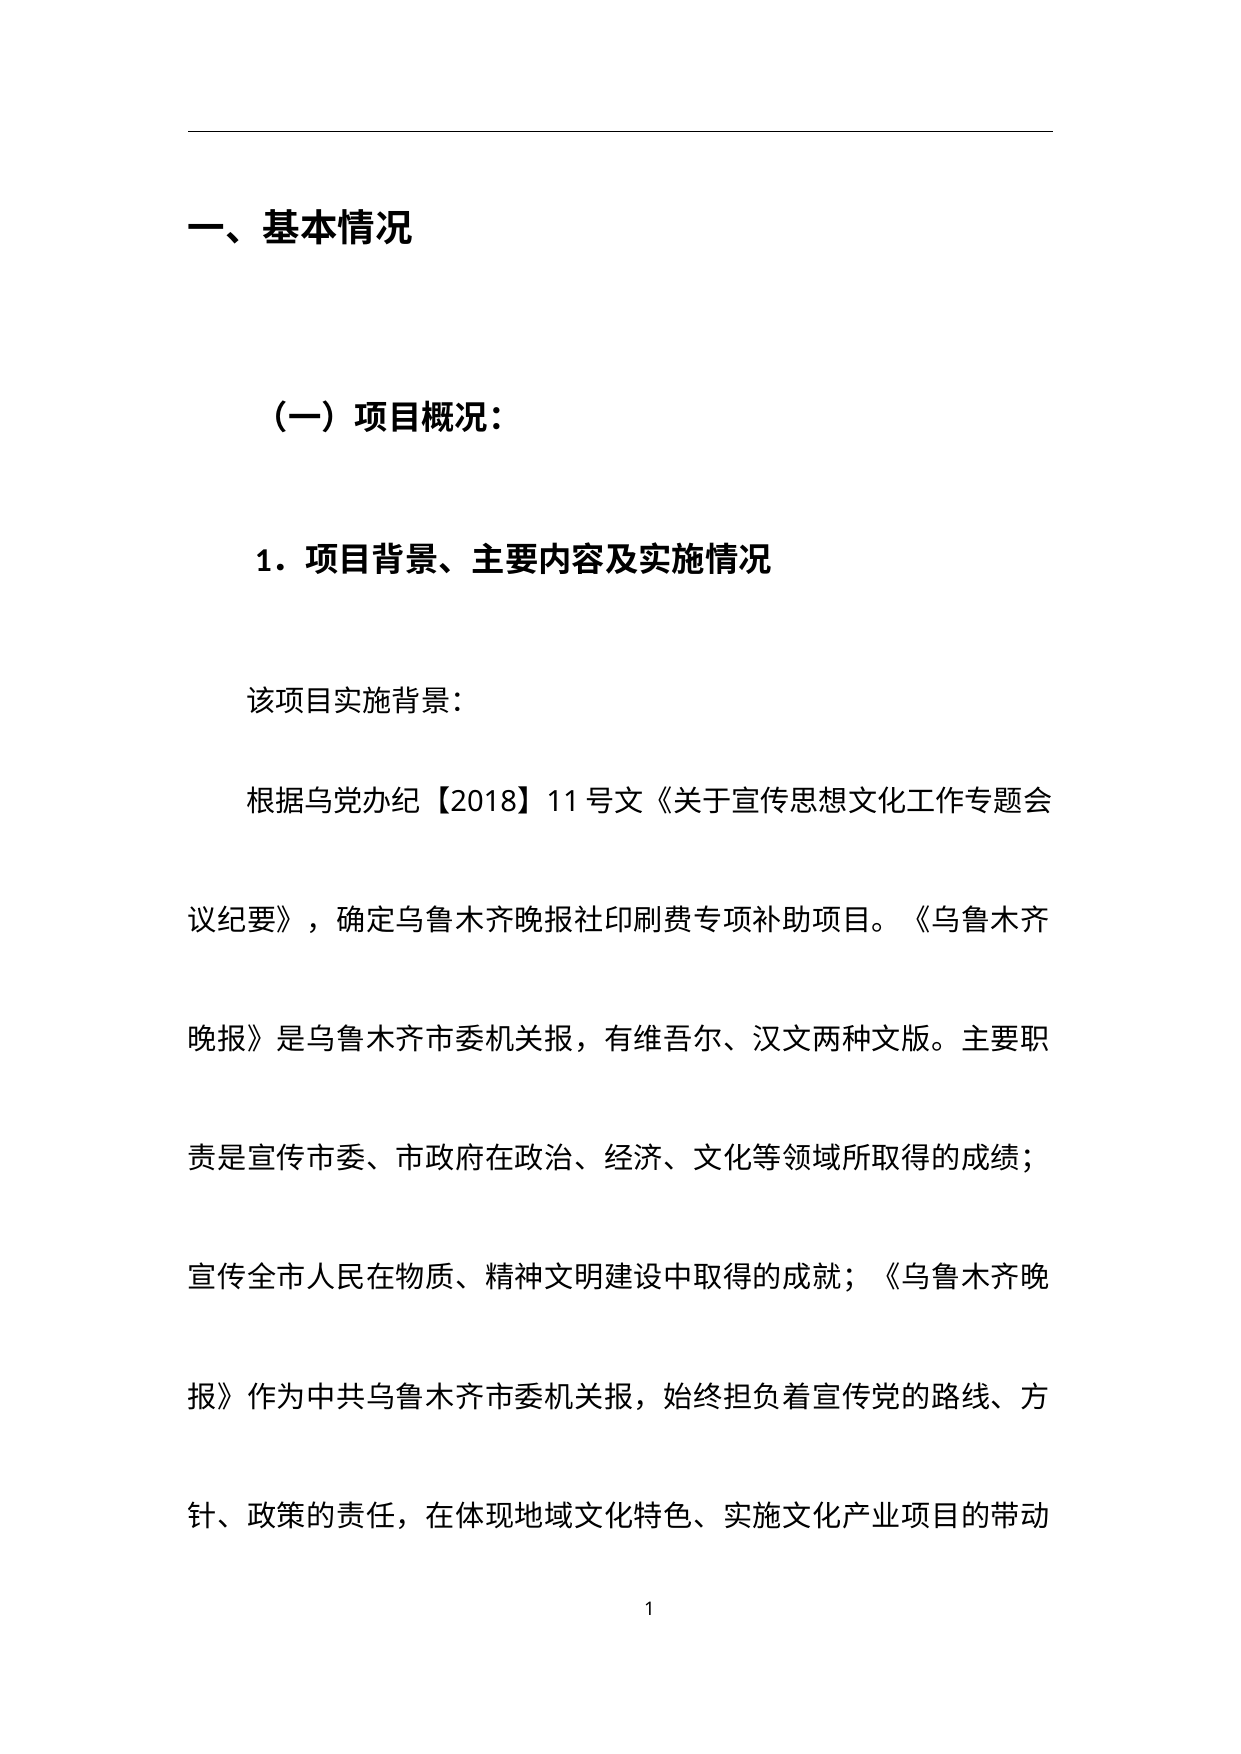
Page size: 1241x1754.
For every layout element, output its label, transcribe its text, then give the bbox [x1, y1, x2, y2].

subtitle 一、基本情况 [187, 185, 1053, 265]
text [187, 759, 1053, 1553]
subtitle 1．项目背景、主要内容及实施情况 [187, 517, 1053, 597]
text 该项目实施背景： [187, 659, 1053, 738]
subtitle （一）项目概况： [187, 376, 1053, 455]
